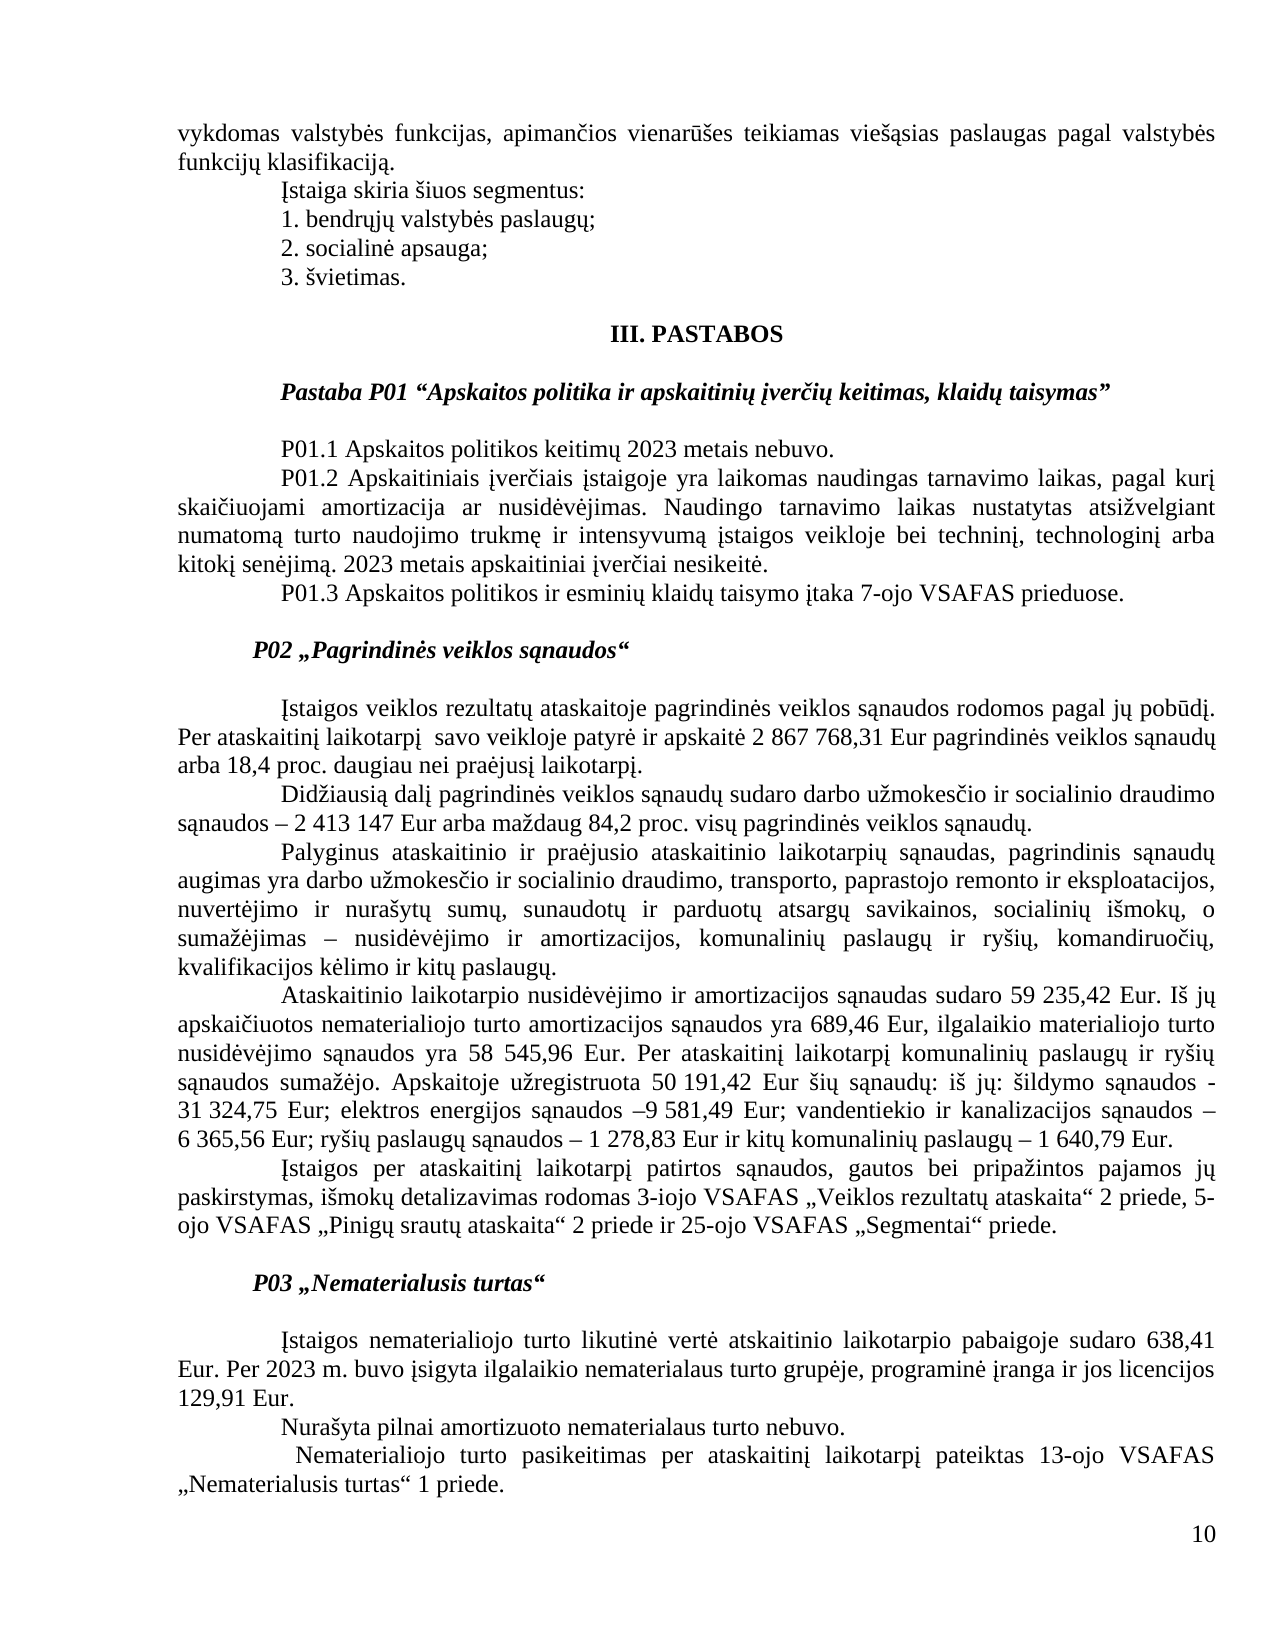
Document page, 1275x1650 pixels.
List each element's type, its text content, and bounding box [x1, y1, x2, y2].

text Įstaigos per ataskaitinį laikotarpį patirtos sąnaudos, gautos bei pripažintos pajamos jų paskirstymas, išmokų detalizavimas rodomas 3-iojo VSAFAS „Veiklos rezultatų ataskaita“ 2 priede, 5-ojo VSAFAS „Pinigų srautų ataskaita“ 2 priede ir 25-ojo VSAFAS „Segmentai“ priede. [177, 1153, 1216, 1239]
text P01.3 Apskaitos politikos ir esminių klaidų taisymo įtaka 7-ojo VSAFAS prieduose. [177, 578, 1216, 607]
text Nematerialiojo turto pasikeitimas per ataskaitinį laikotarpį pateiktas 13-ojo VSAFAS „Nematerialusis turtas“ 1 priede. [177, 1441, 1216, 1498]
text P01.1 Apskaitos politikos keitimų 2023 metais nebuvo. [177, 434, 1216, 463]
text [177, 118, 1216, 176]
text Didžiausią dalį pagrindinės veiklos sąnaudų sudaro darbo užmokesčio ir socialinio draudimo sąnaudos – 2 413 147 Eur arba maždaug 84,2 proc. visų pagrindinės veiklos sąnaudų. [177, 779, 1216, 837]
text Ataskaitinio laikotarpio nusidėvėjimo ir amortizacijos sąnaudas sudaro 59 235,42 Eur. Iš jų apskaičiuotos nematerialiojo turto amortizacijos sąnaudos yra 689,46 Eur, ilgalaikio materialiojo turto nusidėvėjimo sąnaudos yra 58 545,96 Eur. Per ataskaitinį laikotarpį komunalinių paslaugų ir ryšių sąnaudos sumažėjo. Apskaitoje užregistruota 50 191,42 Eur šių sąnaudų: iš jų: šildymo sąnaudos -31 324,75 Eur; elektros energijos sąnaudos –9 581,49 Eur; vandentiekio ir kanalizacijos sąnaudos – 6 365,56 Eur; ryšių paslaugų sąnaudos – 1 278,83 Eur ir kitų komunalinių paslaugų – 1 640,79 Eur. [177, 981, 1216, 1153]
text Pastaba P01 “Apskaitos politika ir apskaitinių įverčių keitimas, klaidų taisymas” [177, 377, 1216, 406]
text P02 „Pagrindinės veiklos sąnaudos“ [177, 636, 1216, 664]
text Nurašyta pilnai amortizuoto nematerialaus turto nebuvo. [177, 1412, 1216, 1441]
text III. PASTABOS [177, 319, 1216, 348]
text P03 „Nematerialusis turtas“ [177, 1268, 1216, 1297]
text Įstaigos nematerialiojo turto likutinė vertė atskaitinio laikotarpio pabaigoje sudaro 638,41 Eur. Per 2023 m. buvo įsigyta ilgalaikio nematerialaus turto grupėje, programinė įranga ir jos licencijos 129,91 Eur. [177, 1326, 1216, 1412]
text Įstaiga skiria šiuos segmentus: [177, 176, 1216, 204]
text P01.2 Apskaitiniais įverčiais įstaigoje yra laikomas naudingas tarnavimo laikas, pagal kurį skaičiuojami amortizacija ar nusidėvėjimas. Naudingo tarnavimo laikas nustatytas atsižvelgiant numatomą turto naudojimo trukmę ir intensyvumą įstaigos veikloje bei techninį, technologinį arba kitokį senėjimą. 2023 metais apskaitiniai įverčiai nesikeitė. [177, 463, 1216, 578]
text 3. švietimas. [177, 262, 1216, 291]
text 2. socialinė apsauga; [177, 233, 1216, 262]
text 1. bendrųjų valstybės paslaugų; [177, 204, 1216, 233]
text Palyginus ataskaitinio ir praėjusio ataskaitinio laikotarpių sąnaudas, pagrindinis sąnaudų augimas yra darbo užmokesčio ir socialinio draudimo, transporto, paprastojo remonto ir eksploatacijos, nuvertėjimo ir nurašytų sumų, sunaudotų ir parduotų atsargų savikainos, socialinių išmokų, o sumažėjimas – nusidėvėjimo ir amortizacijos, komunalinių paslaugų ir ryšių, komandiruočių, kvalifikacijos kėlimo ir kitų paslaugų. [177, 837, 1216, 981]
text Įstaigos veiklos rezultatų ataskaitoje pagrindinės veiklos sąnaudos rodomos pagal jų pobūdį. Per ataskaitinį laikotarpį savo veikloje patyrė ir apskaitė 2 867 768,31 Eur pagrindinės veiklos sąnaudų arba 18,4 proc. daugiau nei praėjusį laikotarpį. [177, 693, 1216, 779]
